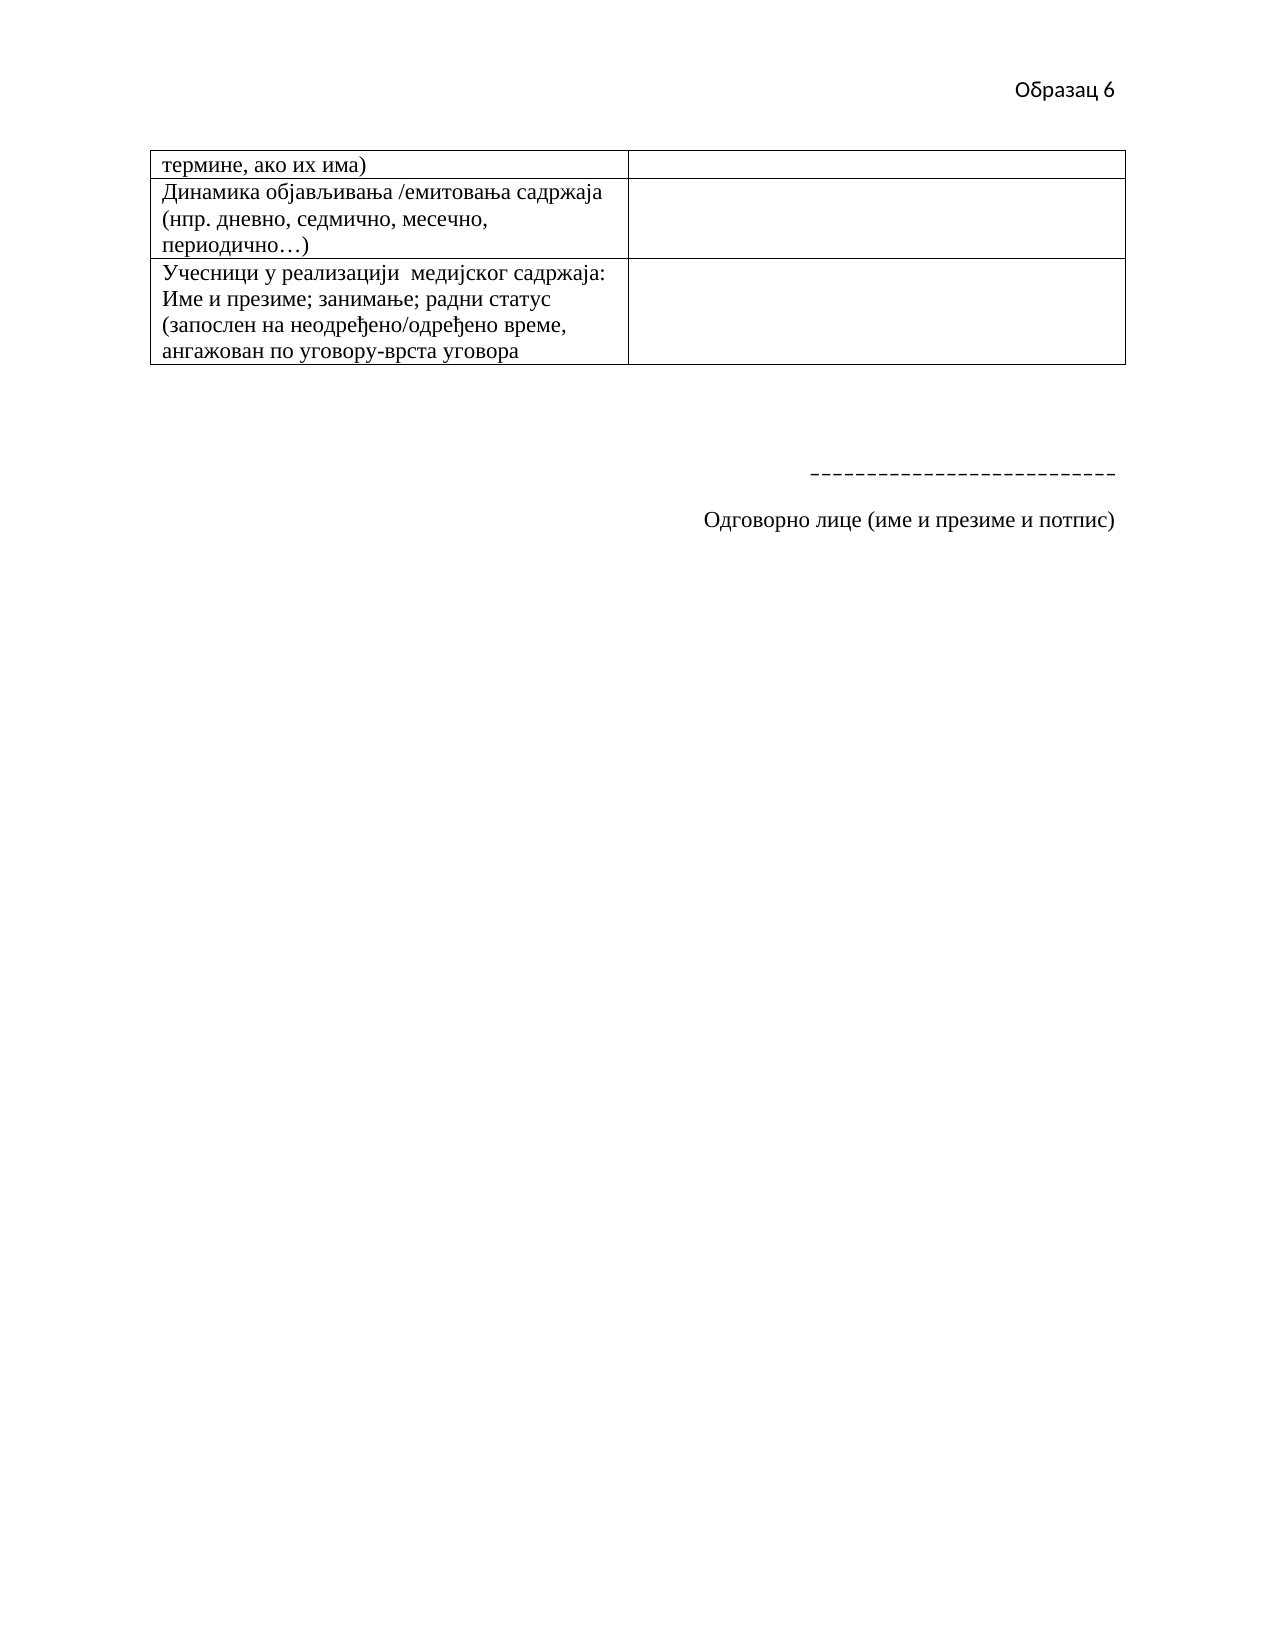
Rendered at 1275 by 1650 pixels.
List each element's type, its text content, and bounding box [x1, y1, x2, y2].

table_cell [629, 179, 1125, 257]
table_cell Динамика објављивања /емитовања садржаја (нпр. дневно, седмично, месечно, периодично…) [151, 179, 628, 257]
table_cell [629, 259, 1125, 364]
table_cell Учесници у реализацији медијског садржаја: Име и презиме; занимање; радни статус (запослен на неодређено/одређено време, ангажован по уговору-врста уговора [151, 259, 628, 364]
table_cell [629, 151, 1125, 177]
text ––––––––––––––––––––––––––– [150, 459, 1125, 487]
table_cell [151, 151, 628, 177]
text Одговорно лице (име и презиме и потпис) [150, 506, 1125, 532]
